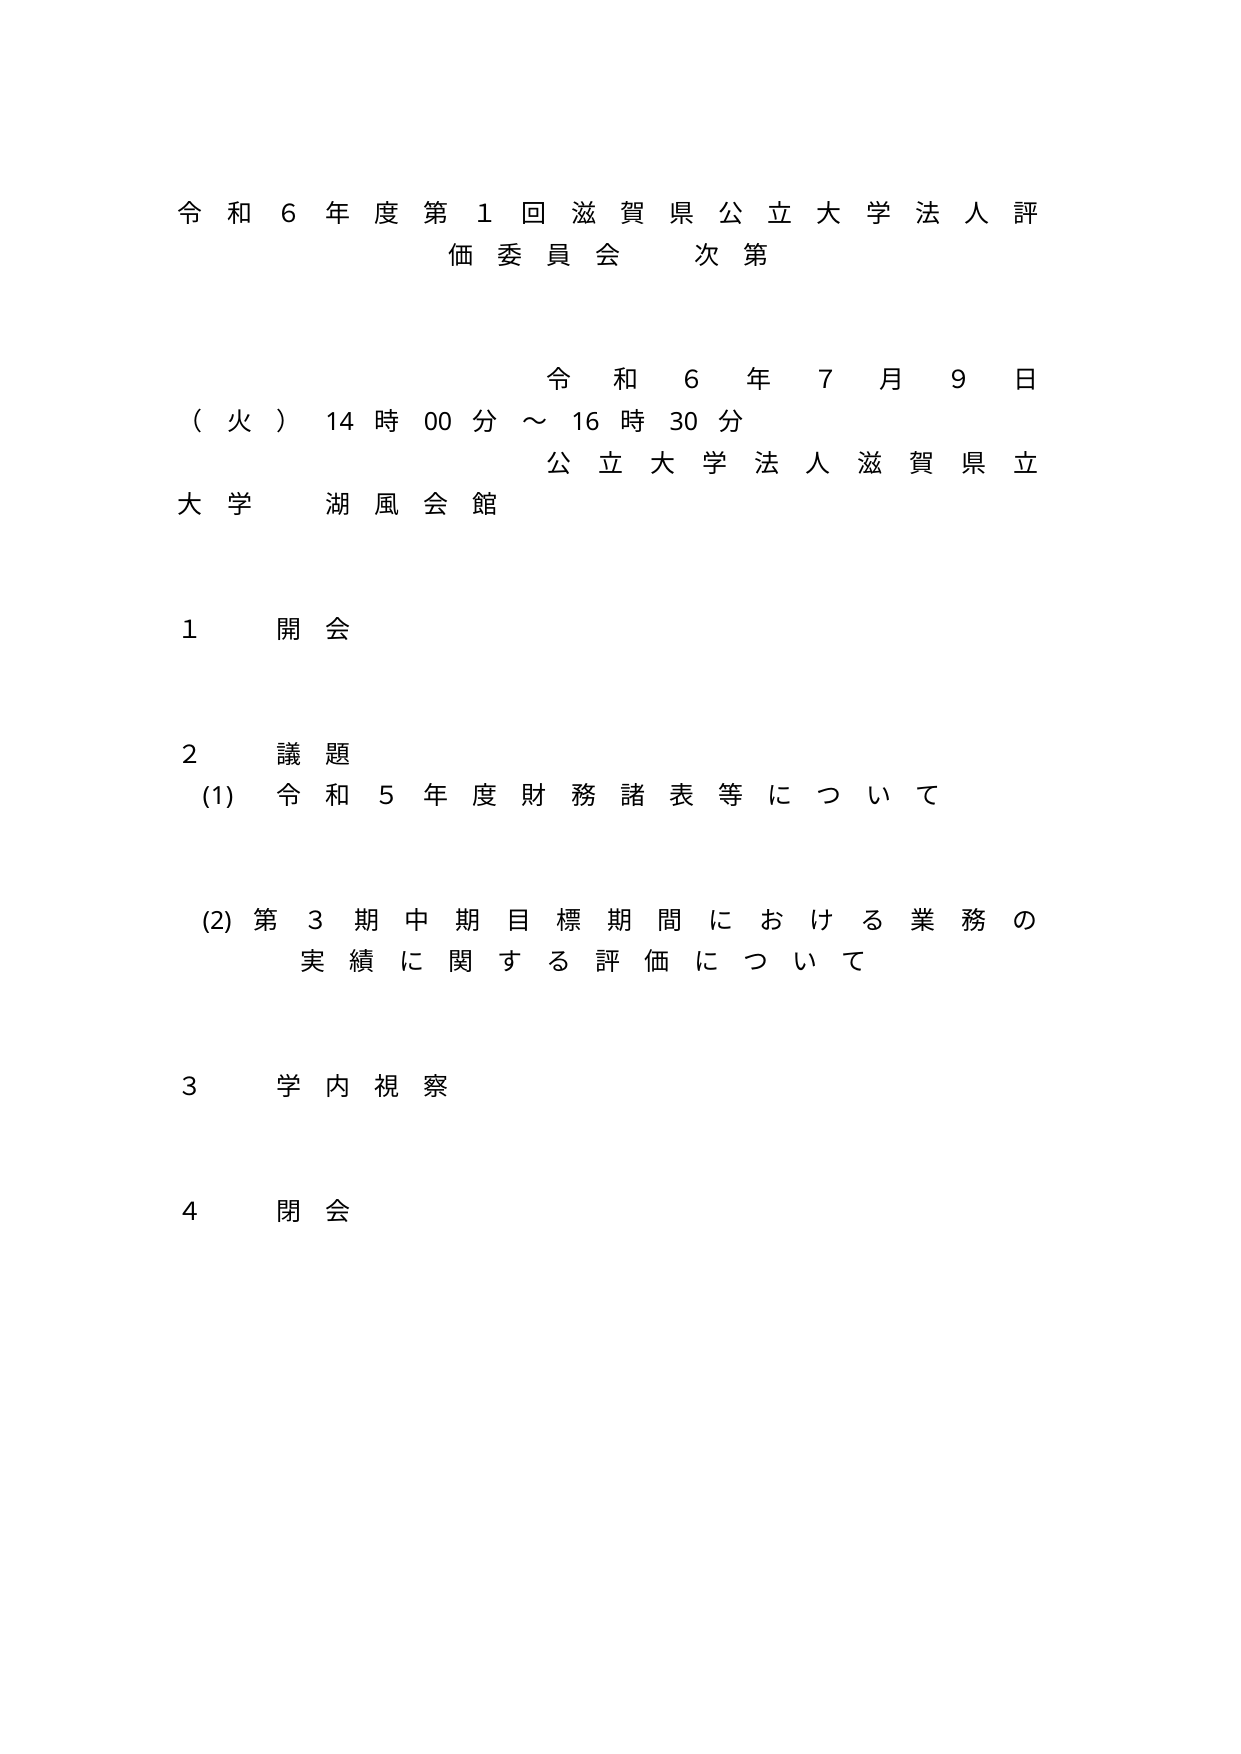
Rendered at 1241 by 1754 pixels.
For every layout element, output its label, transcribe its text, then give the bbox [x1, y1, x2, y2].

text (1)令和５年度財務諸表等について [202, 773, 1063, 814]
text 公立大学法人滋賀県立大学 湖風会館 [178, 441, 1063, 524]
text ３ 学内視察 [178, 1064, 1063, 1106]
text 令和６年７月９日（火）14時00分～16時30分 [178, 357, 1063, 441]
text 令和６年度第１回滋賀県公立大学法人評価委員会 次第 [178, 191, 1063, 274]
text ４ 閉会 [178, 1189, 1063, 1230]
text ２ 議題 [178, 731, 1063, 773]
text １ 開会 [178, 607, 1063, 648]
text (2)第３期中期目標期間における業務の実績に関する評価について [202, 898, 1063, 981]
